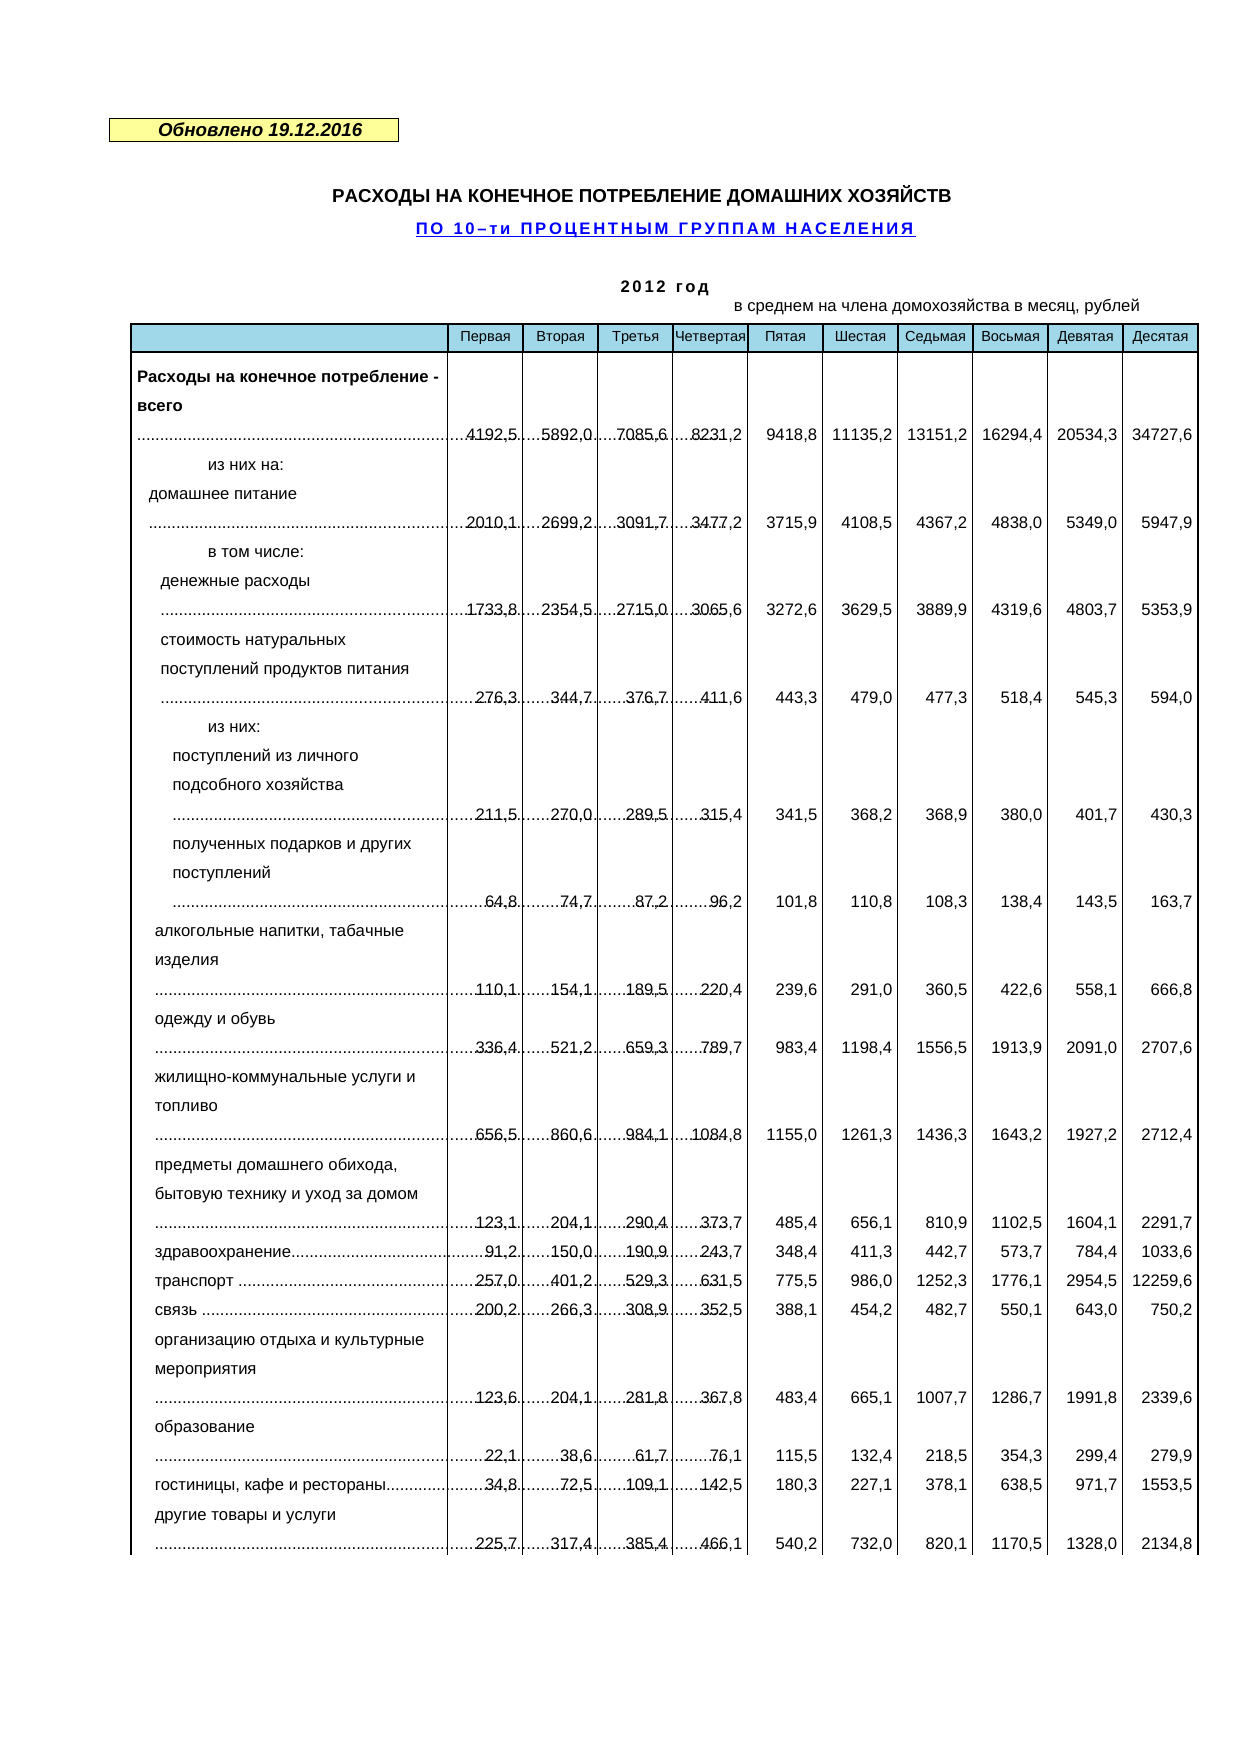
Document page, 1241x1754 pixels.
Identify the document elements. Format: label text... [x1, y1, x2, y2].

table_cell 1776,1 [973, 1263, 1047, 1292]
table_cell 443,3 [748, 622, 822, 709]
table_cell 5349,0 [1048, 476, 1122, 534]
table_cell 442,7 [898, 1234, 972, 1263]
table_cell 545,3 [1048, 622, 1122, 709]
table_cell 4803,7 [1048, 563, 1122, 622]
table_cell 1155,0 [748, 1059, 822, 1147]
table_cell 732,0 [823, 1497, 897, 1555]
table_header Девятая [1049, 325, 1122, 351]
table_cell 656,1 [823, 1147, 897, 1234]
table_cell 123,6 [448, 1322, 522, 1409]
table_cell 211,5 [448, 738, 522, 826]
table_cell 138,4 [973, 826, 1047, 913]
table_cell 110,8 [823, 826, 897, 913]
table_cell 1328,0 [1048, 1497, 1122, 1555]
table_cell 132,4 [823, 1409, 897, 1467]
table_cell 8231,2 [673, 353, 747, 447]
table_cell [448, 709, 522, 738]
table_cell 775,5 [748, 1263, 822, 1292]
table_cell в том числе: [132, 534, 447, 563]
table_cell 368,9 [898, 738, 972, 826]
table_cell 290,4 [598, 1147, 672, 1234]
table_cell 220,4 [673, 913, 747, 1001]
table_cell 1084,8 [673, 1059, 747, 1147]
table_cell 190,9 [598, 1234, 672, 1263]
table_cell 110,1 [448, 913, 522, 1001]
table_cell 656,5 [448, 1059, 522, 1147]
table_cell 1007,7 [898, 1322, 972, 1409]
table_cell 218,5 [898, 1409, 972, 1467]
table_cell 344,7 [523, 622, 597, 709]
table_cell 5947,9 [1123, 476, 1197, 534]
table_cell 341,5 [748, 738, 822, 826]
table_header Третья [599, 325, 672, 351]
table_cell связь …………………………………… [132, 1293, 447, 1322]
table_cell 466,1 [673, 1497, 747, 1555]
table_cell 108,3 [898, 826, 972, 913]
table_cell 1286,7 [973, 1322, 1047, 1409]
table_cell 1261,3 [823, 1059, 897, 1147]
table_cell 123,1 [448, 1147, 522, 1234]
table_cell 1198,4 [823, 1001, 897, 1059]
table_cell 87,2 [598, 826, 672, 913]
table_cell 101,8 [748, 826, 822, 913]
table_cell 227,1 [823, 1468, 897, 1497]
table_cell 276,3 [448, 622, 522, 709]
table_cell 518,4 [973, 622, 1047, 709]
table_cell 281,8 [598, 1322, 672, 1409]
table_header Четвертая [674, 325, 747, 351]
table_cell 352,5 [673, 1293, 747, 1322]
table_cell [748, 447, 822, 476]
table_cell 142,5 [673, 1468, 747, 1497]
table_cell [1048, 534, 1122, 563]
table_cell 1102,5 [973, 1147, 1047, 1234]
table_cell [898, 709, 972, 738]
table_header Десятая [1124, 325, 1197, 351]
table_cell 3065,6 [673, 563, 747, 622]
table_cell 2291,7 [1123, 1147, 1197, 1234]
table_cell денежные расходы ……………………. [132, 563, 447, 622]
table_cell 34,8 [448, 1468, 522, 1497]
table_cell из них: [132, 709, 447, 738]
table_cell [1048, 709, 1122, 738]
table_cell 64,8 [448, 826, 522, 913]
table_cell 401,7 [1048, 738, 1122, 826]
table_cell [898, 534, 972, 563]
table_cell 1643,2 [973, 1059, 1047, 1147]
table_cell 1733,8 [448, 563, 522, 622]
table_cell 1604,1 [1048, 1147, 1122, 1234]
table_cell 1252,3 [898, 1263, 972, 1292]
table_cell 3629,5 [823, 563, 897, 622]
table_cell [973, 709, 1047, 738]
table_cell 422,6 [973, 913, 1047, 1001]
table_cell 225,7 [448, 1497, 522, 1555]
table_cell 3091,7 [598, 476, 672, 534]
table_cell гостиницы, кафе и рестораны ……… [132, 1468, 447, 1497]
table_cell 483,4 [748, 1322, 822, 1409]
text в среднем на члена домохозяйства в месяц, рублей [177, 296, 1140, 315]
table_cell 385,4 [598, 1497, 672, 1555]
table_cell 4367,2 [898, 476, 972, 534]
table_cell 348,4 [748, 1234, 822, 1263]
table_cell [673, 447, 747, 476]
table_cell [673, 534, 747, 563]
table_cell 521,2 [523, 1001, 597, 1059]
table_cell 243,7 [673, 1234, 747, 1263]
table_cell 4108,5 [823, 476, 897, 534]
table_cell [1123, 709, 1197, 738]
table_cell 411,6 [673, 622, 747, 709]
table_cell 115,5 [748, 1409, 822, 1467]
table_cell 266,3 [523, 1293, 597, 1322]
table_cell здравоохранение ……………………… [132, 1234, 447, 1263]
table_cell 2699,2 [523, 476, 597, 534]
table_cell 477,3 [898, 622, 972, 709]
table_cell 411,3 [823, 1234, 897, 1263]
table_cell 368,2 [823, 738, 897, 826]
text РАСХОДЫ НА КОНЕЧНОЕ ПОТРЕБЛЕНИЕ ДОМАШНИХ ХОЗЯЙСТВ [121, 185, 1163, 206]
table_cell 860,6 [523, 1059, 597, 1147]
table_cell 204,1 [523, 1147, 597, 1234]
table_cell 109,1 [598, 1468, 672, 1497]
table_cell 984,1 [598, 1059, 672, 1147]
table_cell 5892,0 [523, 353, 597, 447]
table_cell 2339,6 [1123, 1322, 1197, 1409]
table_cell 479,0 [823, 622, 897, 709]
table_cell транспорт ……………………………… [132, 1263, 447, 1292]
table_cell 2010,1 [448, 476, 522, 534]
table_cell 291,0 [823, 913, 897, 1001]
table_cell 983,4 [748, 1001, 822, 1059]
table_cell 74,7 [523, 826, 597, 913]
table_cell 454,2 [823, 1293, 897, 1322]
table_cell 401,2 [523, 1263, 597, 1292]
table_cell [673, 709, 747, 738]
table_cell 789,7 [673, 1001, 747, 1059]
table_cell 540,2 [748, 1497, 822, 1555]
table_cell организацию отдыха и культурные мероприятия …………………………….. [132, 1322, 447, 1409]
table_cell 1556,5 [898, 1001, 972, 1059]
table_cell 665,1 [823, 1322, 897, 1409]
table_cell [823, 709, 897, 738]
table_cell 163,7 [1123, 826, 1197, 913]
table_cell 1553,5 [1123, 1468, 1197, 1497]
table_cell 317,4 [523, 1497, 597, 1555]
table_cell из них на: [132, 447, 447, 476]
table_cell 376,7 [598, 622, 672, 709]
table_cell 91,2 [448, 1234, 522, 1263]
table_cell 638,5 [973, 1468, 1047, 1497]
table_cell 3889,9 [898, 563, 972, 622]
table_cell 810,9 [898, 1147, 972, 1234]
table_cell 986,0 [823, 1263, 897, 1292]
table_cell 150,0 [523, 1234, 597, 1263]
table_cell 643,0 [1048, 1293, 1122, 1322]
table_cell 529,3 [598, 1263, 672, 1292]
table_cell 430,3 [1123, 738, 1197, 826]
table_cell 289,5 [598, 738, 672, 826]
table_cell 3477,2 [673, 476, 747, 534]
table_cell 666,8 [1123, 913, 1197, 1001]
table_cell 573,7 [973, 1234, 1047, 1263]
table_cell 558,1 [1048, 913, 1122, 1001]
table_cell 34727,6 [1123, 353, 1197, 447]
table_cell [523, 534, 597, 563]
table_cell 2134,8 [1123, 1497, 1197, 1555]
table_cell 2715,0 [598, 563, 672, 622]
table_cell 13151,2 [898, 353, 972, 447]
table_header Шестая [824, 325, 897, 351]
table_cell 279,9 [1123, 1409, 1197, 1467]
table_cell [748, 534, 822, 563]
table_cell образование ……………………………. [132, 1409, 447, 1467]
table_cell 2091,0 [1048, 1001, 1122, 1059]
table_cell 20534,3 [1048, 353, 1122, 447]
table_cell 550,1 [973, 1293, 1047, 1322]
table_cell 239,6 [748, 913, 822, 1001]
table_cell 659,3 [598, 1001, 672, 1059]
table_cell [523, 709, 597, 738]
table_header Вторая [524, 325, 597, 351]
table_cell 784,4 [1048, 1234, 1122, 1263]
table_cell [973, 447, 1047, 476]
table_cell алкогольные напитки, табачные изделия …………………………………... [132, 913, 447, 1001]
table_cell [598, 534, 672, 563]
table_cell 594,0 [1123, 622, 1197, 709]
table_cell другие товары и услуги ………………... [132, 1497, 447, 1555]
table_header Восьмая [974, 325, 1047, 351]
table_cell 7085,6 [598, 353, 672, 447]
table_cell [823, 447, 897, 476]
table_cell 189,5 [598, 913, 672, 1001]
table_cell стоимость натуральных поступлений продуктов питания ……. [132, 622, 447, 709]
table_cell 336,4 [448, 1001, 522, 1059]
table_cell [823, 534, 897, 563]
table_cell домашнее питание ……………………… [132, 476, 447, 534]
table_header [132, 325, 447, 351]
table_cell 482,7 [898, 1293, 972, 1322]
table_cell 373,7 [673, 1147, 747, 1234]
table_cell полученных подарков и других поступлений ………………………….. [132, 826, 447, 913]
table_cell 143,5 [1048, 826, 1122, 913]
table_cell 4838,0 [973, 476, 1047, 534]
table_cell 3272,6 [748, 563, 822, 622]
table_cell 22,1 [448, 1409, 522, 1467]
table_cell 2712,4 [1123, 1059, 1197, 1147]
table_cell 388,1 [748, 1293, 822, 1322]
table_cell жилищно-коммунальные услуги и топливо …………………………………... [132, 1059, 447, 1147]
table_cell 360,5 [898, 913, 972, 1001]
table_cell 1170,5 [973, 1497, 1047, 1555]
table_cell 2707,6 [1123, 1001, 1197, 1059]
table_cell 270,0 [523, 738, 597, 826]
table_cell 299,4 [1048, 1409, 1122, 1467]
table_cell 9418,8 [748, 353, 822, 447]
table_header Седьмая [899, 325, 972, 351]
table_cell [448, 534, 522, 563]
table_cell 367,8 [673, 1322, 747, 1409]
table_cell 4319,6 [973, 563, 1047, 622]
table_cell [748, 709, 822, 738]
table_cell [898, 447, 972, 476]
table_cell 2954,5 [1048, 1263, 1122, 1292]
subtitle ПО 10–ти ПРОЦЕНТНЫМ ГРУППАМ НАСЕЛЕНИЯ [177, 219, 1152, 238]
table_cell [523, 447, 597, 476]
table_cell 96,2 [673, 826, 747, 913]
table_cell 38,6 [523, 1409, 597, 1467]
table_header Пятая [749, 325, 822, 351]
table_cell 354,3 [973, 1409, 1047, 1467]
table_cell 820,1 [898, 1497, 972, 1555]
table_cell 2354,5 [523, 563, 597, 622]
table_header Обновлено 19.12.2016 [110, 119, 398, 141]
table_cell 12259,6 [1123, 1263, 1197, 1292]
table_cell 11135,2 [823, 353, 897, 447]
table_cell [1123, 447, 1197, 476]
table_cell 380,0 [973, 738, 1047, 826]
table_cell [448, 447, 522, 476]
table_cell 61,7 [598, 1409, 672, 1467]
table_cell [1048, 447, 1122, 476]
table_cell 16294,4 [973, 353, 1047, 447]
table_cell 485,4 [748, 1147, 822, 1234]
table_cell 257,0 [448, 1263, 522, 1292]
table_cell [598, 447, 672, 476]
table_cell 5353,9 [1123, 563, 1197, 622]
table_cell 204,1 [523, 1322, 597, 1409]
table_cell 180,3 [748, 1468, 822, 1497]
table_cell 378,1 [898, 1468, 972, 1497]
table_cell поступлений из личного подсобного хозяйства ………………. [132, 738, 447, 826]
table_cell Расходы на конечное потребление - всего ……………………………………….. [132, 353, 447, 447]
table_cell 1436,3 [898, 1059, 972, 1147]
table_cell 1991,8 [1048, 1322, 1122, 1409]
table_cell предметы домашнего обихода, бытовую технику и уход за домом …... [132, 1147, 447, 1234]
table_cell одежду и обувь …………………………. [132, 1001, 447, 1059]
table_cell 1033,6 [1123, 1234, 1197, 1263]
table_cell 72,5 [523, 1468, 597, 1497]
text 2012 год [177, 276, 1152, 296]
table_cell 971,7 [1048, 1468, 1122, 1497]
table_cell 154,1 [523, 913, 597, 1001]
table_cell [598, 709, 672, 738]
table_cell [973, 534, 1047, 563]
table_cell 200,2 [448, 1293, 522, 1322]
table_cell 631,5 [673, 1263, 747, 1292]
table_cell 750,2 [1123, 1293, 1197, 1322]
table_cell 3715,9 [748, 476, 822, 534]
table_cell 315,4 [673, 738, 747, 826]
table_cell 308,9 [598, 1293, 672, 1322]
table_cell 76,1 [673, 1409, 747, 1467]
table_cell [1123, 534, 1197, 563]
table_cell 1927,2 [1048, 1059, 1122, 1147]
table_cell 1913,9 [973, 1001, 1047, 1059]
table_header Первая [449, 325, 522, 351]
table_cell 4192,5 [448, 353, 522, 447]
